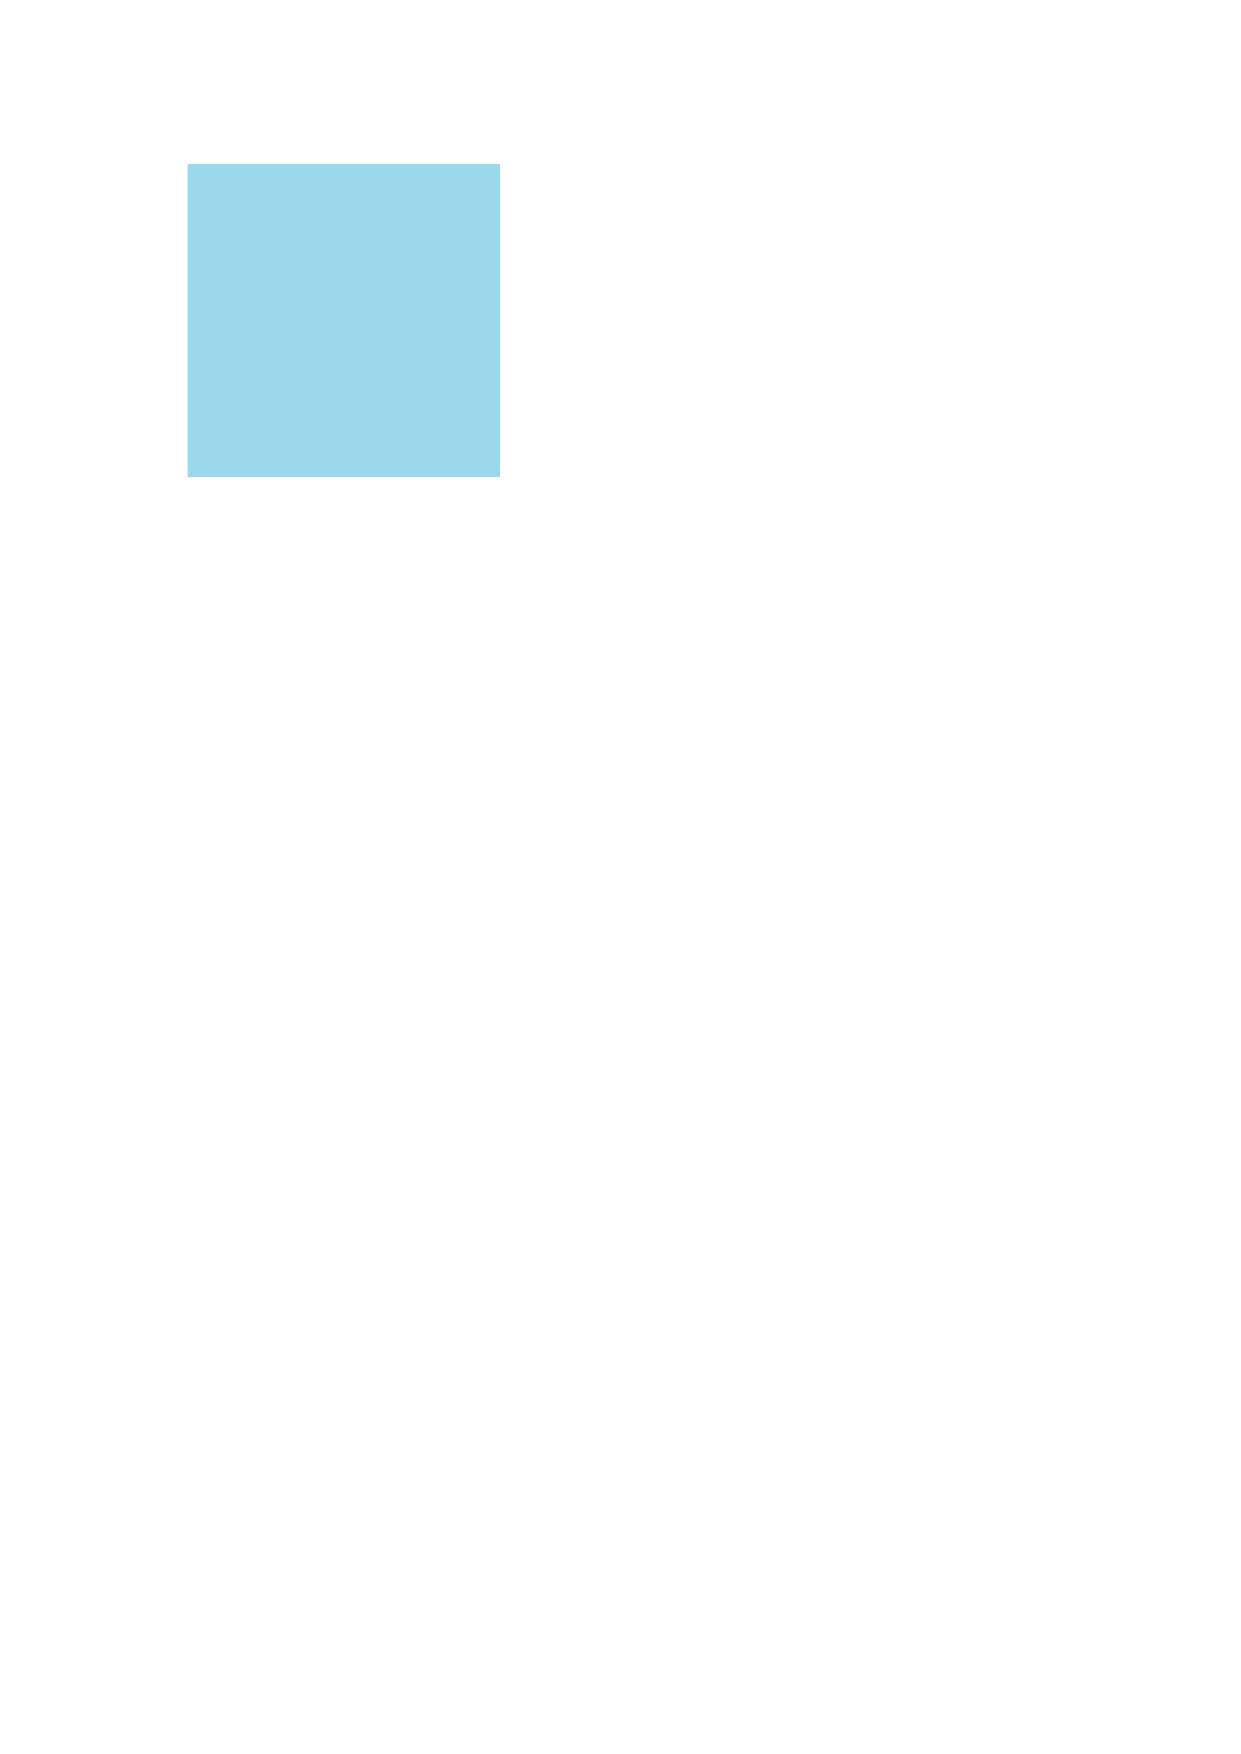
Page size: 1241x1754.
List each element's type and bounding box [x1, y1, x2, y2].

picture [187, 164, 501, 477]
